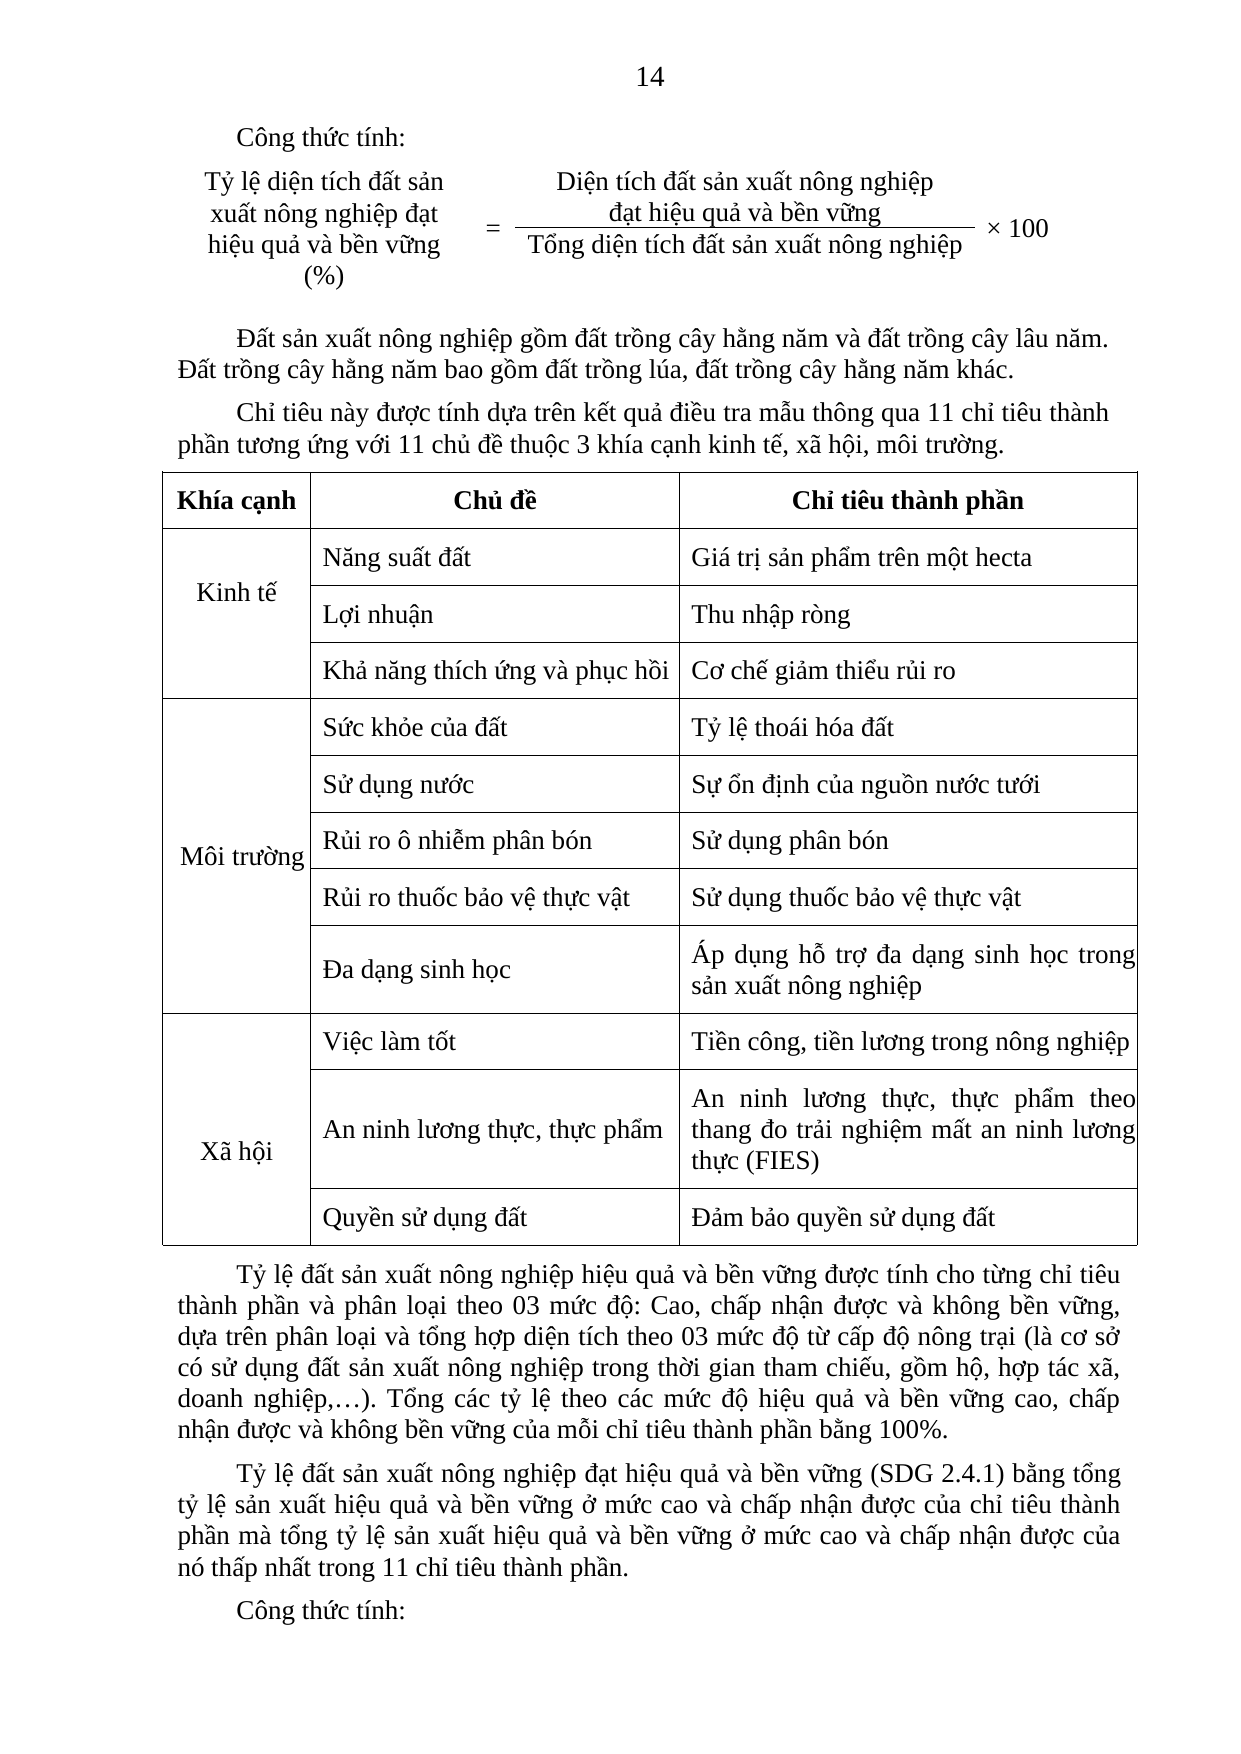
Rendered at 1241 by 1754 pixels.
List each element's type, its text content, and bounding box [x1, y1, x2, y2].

table_header Diện tích đất sản xuất nông nghiệp đạt hiệu quả và bền vững [515, 165, 975, 227]
table_cell Sự ổn định của nguồn nước tưới [680, 756, 1137, 811]
text Tỷ lệ đất sản xuất nông nghiệp hiệu quả và bền vững được tính cho từng chỉ tiêu thành phần và phân loại theo 03 mức độ: Cao, chấp nhận được và không bền vững, dựa trên phân loại và tổng hợp diện tích theo 03 mức độ từ cấp độ nông trại (là cơ sở có sử dụng đất sản xuất nông nghiệp trong thời gian tham chiếu, gồm hộ, hợp tác xã, doanh nghiệp,…). Tổng các tỷ lệ theo các mức độ hiệu quả và bền vững cao, chấp nhận được và không bền vững của mỗi chỉ tiêu thành phần bằng 100%. [177, 1258, 1122, 1445]
table_cell Rủi ro thuốc bảo vệ thực vật [311, 869, 679, 925]
table_cell Sức khỏe của đất [311, 699, 679, 755]
table_cell Môi trường [163, 699, 310, 1012]
text Tỷ lệ đất sản xuất nông nghiệp đạt hiệu quả và bền vững (SDG 2.4.1) bằng tổng tỷ lệ sản xuất hiệu quả và bền vững ở mức cao và chấp nhận được của chỉ tiêu thành phần mà tổng tỷ lệ sản xuất hiệu quả và bền vững ở mức cao và chấp nhận được của nó thấp nhất trong 11 chỉ tiêu thành phần. [177, 1457, 1122, 1582]
text Công thức tính: [177, 121, 1122, 152]
table_cell Xã hội [163, 1014, 310, 1245]
table_header Chỉ tiêu thành phần [680, 473, 1137, 528]
table_header = [471, 165, 515, 291]
table_cell Cơ chế giảm thiểu rủi ro [680, 643, 1137, 698]
table_cell Khả năng thích ứng và phục hồi [311, 643, 679, 698]
table_cell Quyền sử dụng đất [311, 1189, 679, 1245]
table_cell Rủi ro ô nhiễm phân bón [311, 813, 679, 868]
table_cell An ninh lương thực, thực phẩm [311, 1070, 679, 1188]
table_cell An ninh lương thực, thực phẩm theo thang đo trải nghiệm mất an ninh lương thực (FIES) [680, 1070, 1137, 1188]
text Chỉ tiêu này được tính dựa trên kết quả điều tra mẫu thông qua 11 chỉ tiêu thành phần tương ứng với 11 chủ đề thuộc 3 khía cạnh kinh tế, xã hội, môi trường. [177, 397, 1110, 459]
table_cell Tổng diện tích đất sản xuất nông nghiệp [515, 228, 975, 291]
table_cell Đa dạng sinh học [311, 926, 679, 1012]
table_cell Sử dụng phân bón [680, 813, 1137, 868]
table_cell Tỷ lệ thoái hóa đất [680, 699, 1137, 755]
table_header Khía cạnh [163, 473, 310, 528]
table_cell Kinh tế [163, 529, 310, 698]
table_cell Đảm bảo quyền sử dụng đất [680, 1189, 1137, 1245]
table_cell Giá trị sản phẩm trên một hecta [680, 529, 1137, 585]
text Đất sản xuất nông nghiệp gồm đất trồng cây hằng năm và đất trồng cây lâu năm. Đất trồng cây hằng năm bao gồm đất trồng lúa, đất trồng cây hằng năm khác. [177, 322, 1110, 384]
table_header Chủ đề [311, 473, 679, 528]
table_cell Năng suất đất [311, 529, 679, 585]
table_header Tỷ lệ diện tích đất sản xuất nông nghiệp đạt hiệu quả và bền vững (%) [178, 165, 471, 291]
table_cell Thu nhập ròng [680, 586, 1137, 641]
text Công thức tính: [177, 1594, 1122, 1625]
table_cell Sử dụng nước [311, 756, 679, 811]
table_cell Áp dụng hỗ trợ đa dạng sinh học trong sản xuất nông nghiệp [680, 926, 1137, 1012]
table_cell Sử dụng thuốc bảo vệ thực vật [680, 869, 1137, 925]
table_header × 100 [975, 165, 1122, 291]
table_cell Tiền công, tiền lương trong nông nghiệp [680, 1014, 1137, 1069]
table_cell Lợi nhuận [311, 586, 679, 641]
table_cell Việc làm tốt [311, 1014, 679, 1069]
